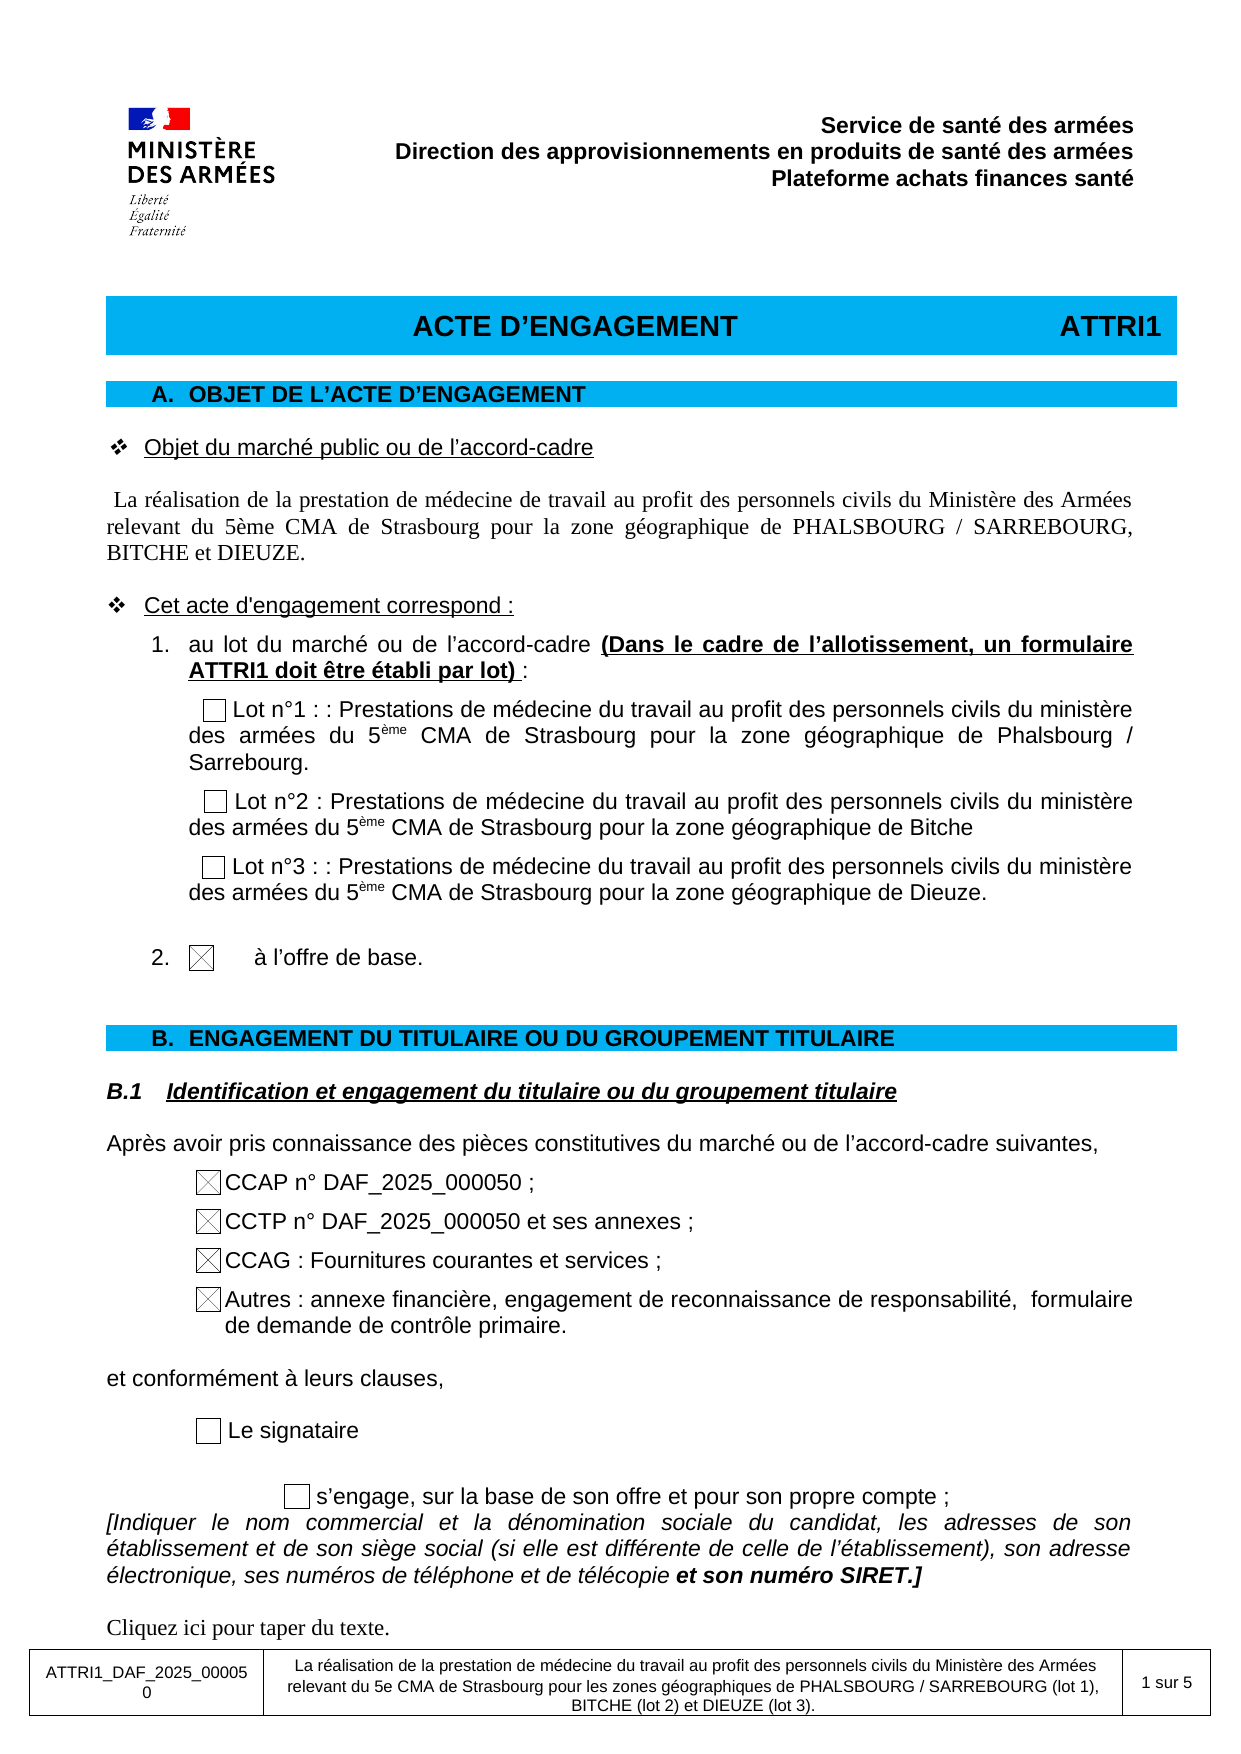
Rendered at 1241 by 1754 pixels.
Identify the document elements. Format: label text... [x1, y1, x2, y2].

text CCTP n° [221, 1208, 1134, 1234]
text Direction des approvisionnements en produits de santé des armées [297, 138, 1134, 164]
text Le signataire [195, 1417, 1134, 1444]
text Lot n°2 : Prestations de médecine du travail au profit des personnels civils du ministère des armées du 5ème CMA de Strasbourg pour la zone géographique de Bitche [188, 788, 1134, 840]
text et conformément à leurs clauses, [106, 1365, 1134, 1391]
text Service de santé des armées [297, 112, 1134, 138]
table_header ACTE D’ENGAGEMENT [106, 296, 1044, 355]
text CCAG : [221, 1247, 1134, 1273]
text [106, 1509, 1134, 1588]
list au lot du marché ou de l’accord-cadre (Dans le cadre de l’allotissement, un formulaire ATTRI1 doit être établi par lot) : [151, 631, 1134, 683]
table_header OBJET DE L’ACTE D’ENGAGEMENT [106, 381, 1177, 407]
text Après avoir pris connaissance des pièces constitutives du marché ou de l’accord-cadre suivantes, [106, 1130, 1134, 1157]
table_header ENGAGEMENT DU TITULAIRE OU DU GROUPEMENT TITULAIRE [106, 1025, 1177, 1051]
picture [106, 86, 297, 258]
text s’engage, sur la base de son offre et pour son propre compte ; [283, 1483, 1134, 1509]
table_header ATTRI1 [1044, 296, 1177, 355]
list Cet acte d'engagement correspond : [106, 592, 1134, 618]
text CCAP n° [195, 1169, 1134, 1196]
list Objet du marché public ou de l’accord-cadre [106, 434, 1134, 460]
subtitle Identification et engagement du titulaire ou du groupement titulaire [106, 1078, 1134, 1104]
list à l’offre de base. [151, 944, 1134, 971]
text Plateforme achats finances santé [297, 164, 1134, 191]
text Autres : [195, 1286, 1134, 1338]
text Lot n°1 : : Prestations de médecine du travail au profit des personnels civils du ministère des armées du 5ème CMA de Strasbourg pour la zone géographique de Phalsbourg / Sarrebourg. [188, 696, 1134, 775]
text Lot n°3 : : Prestations de médecine du travail au profit des personnels civils du ministère des armées du 5ème CMA de Strasbourg pour la zone géographique de Dieuze. [188, 853, 1134, 906]
